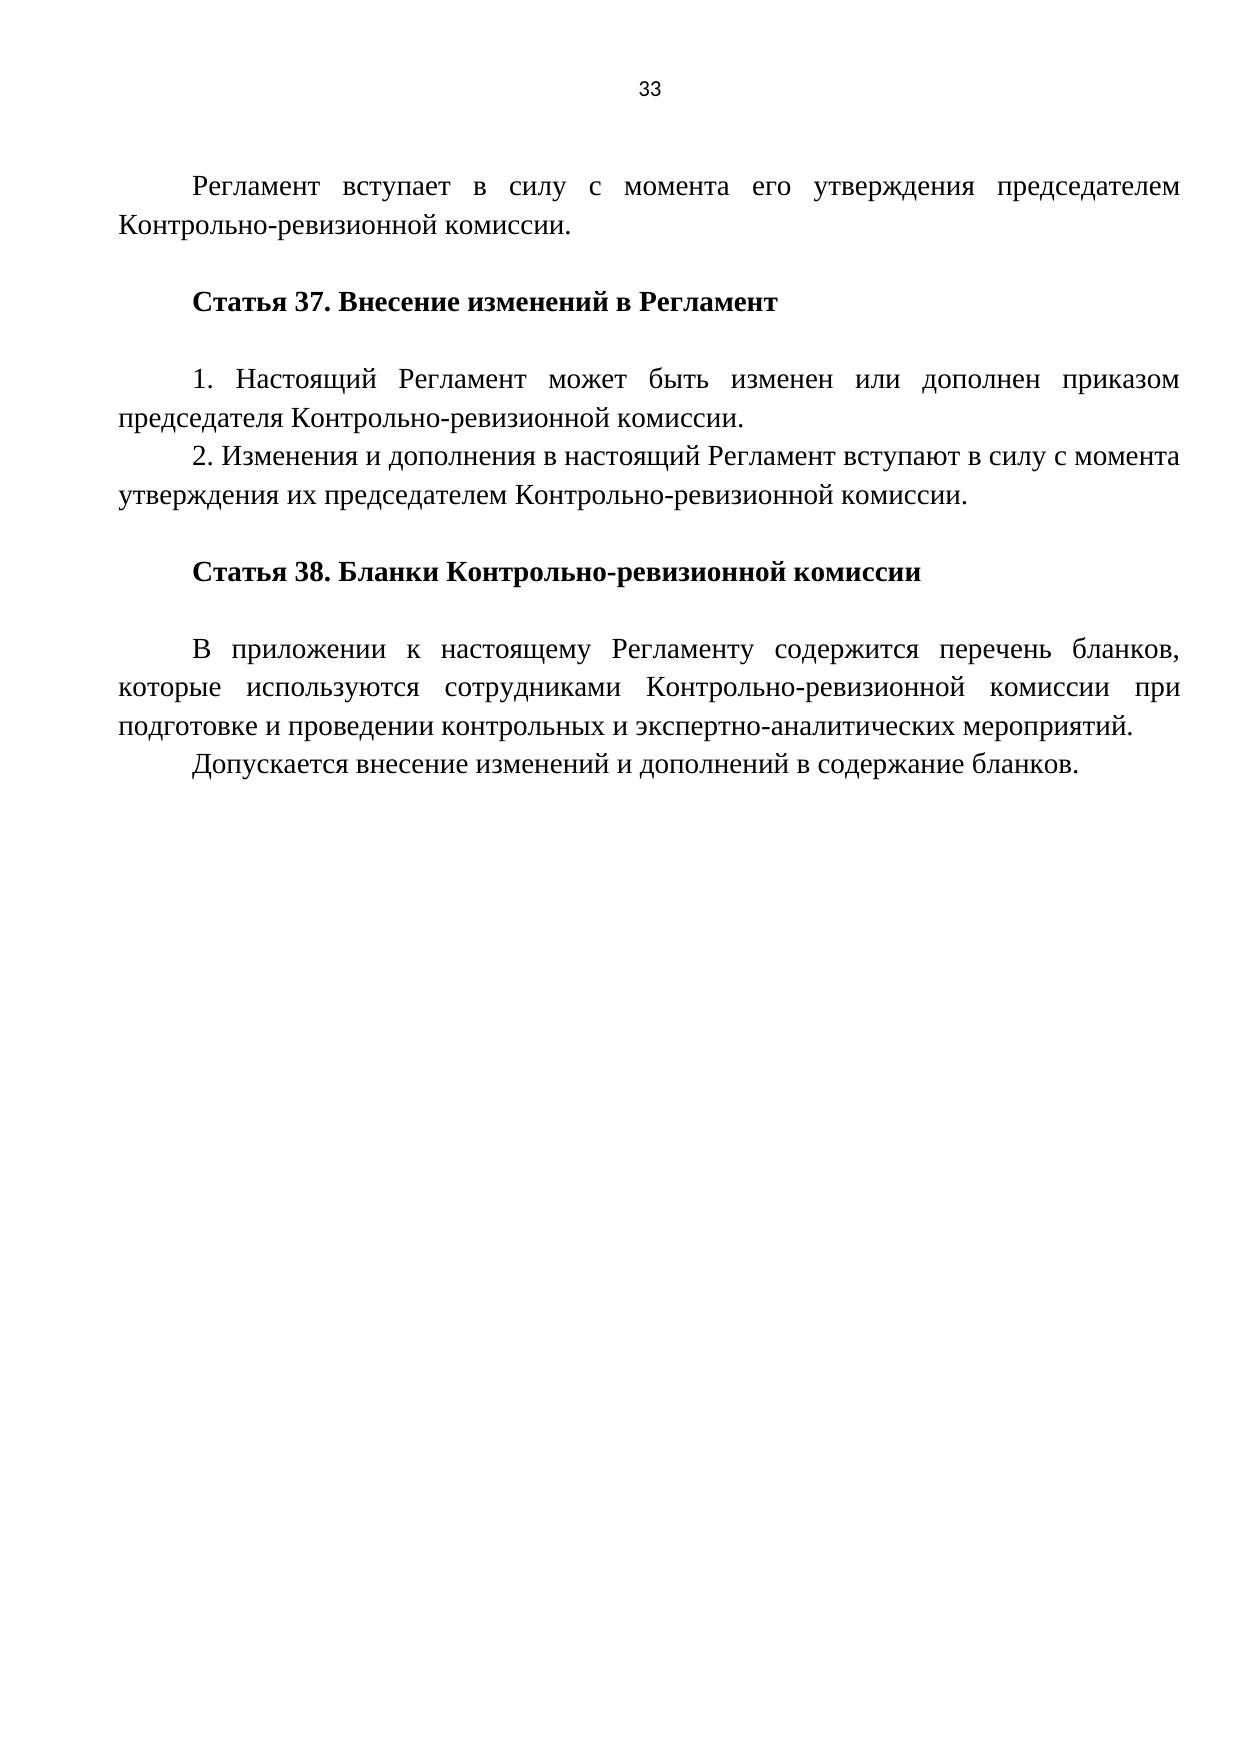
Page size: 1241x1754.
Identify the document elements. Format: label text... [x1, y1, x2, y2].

text 2. Изменения и дополнения в настоящий Регламент вступают в силу с момента утверждения их председателем Контрольно-ревизионной комиссии. [118, 438, 1181, 510]
text Регламент вступает в силу с момента его утверждения председателем Контрольно-ревизионной комиссии. [118, 168, 1181, 241]
text В приложении к настоящему Регламенту содержится перечень бланков, которые используются сотрудниками Контрольно-ревизионной комиссии при подготовке и проведении контрольных и экспертно-аналитических мероприятий. [118, 631, 1181, 742]
text Допускается внесение изменений и дополнений в содержание бланков. [118, 747, 1181, 780]
text 1. Настоящий Регламент может быть изменен или дополнен приказом председателя Контрольно-ревизионной комиссии. [118, 361, 1181, 433]
text Статья 38. Бланки Контрольно-ревизионной комиссии [118, 554, 1181, 587]
text Статья 37. Внесение изменений в Регламент [118, 284, 1181, 318]
